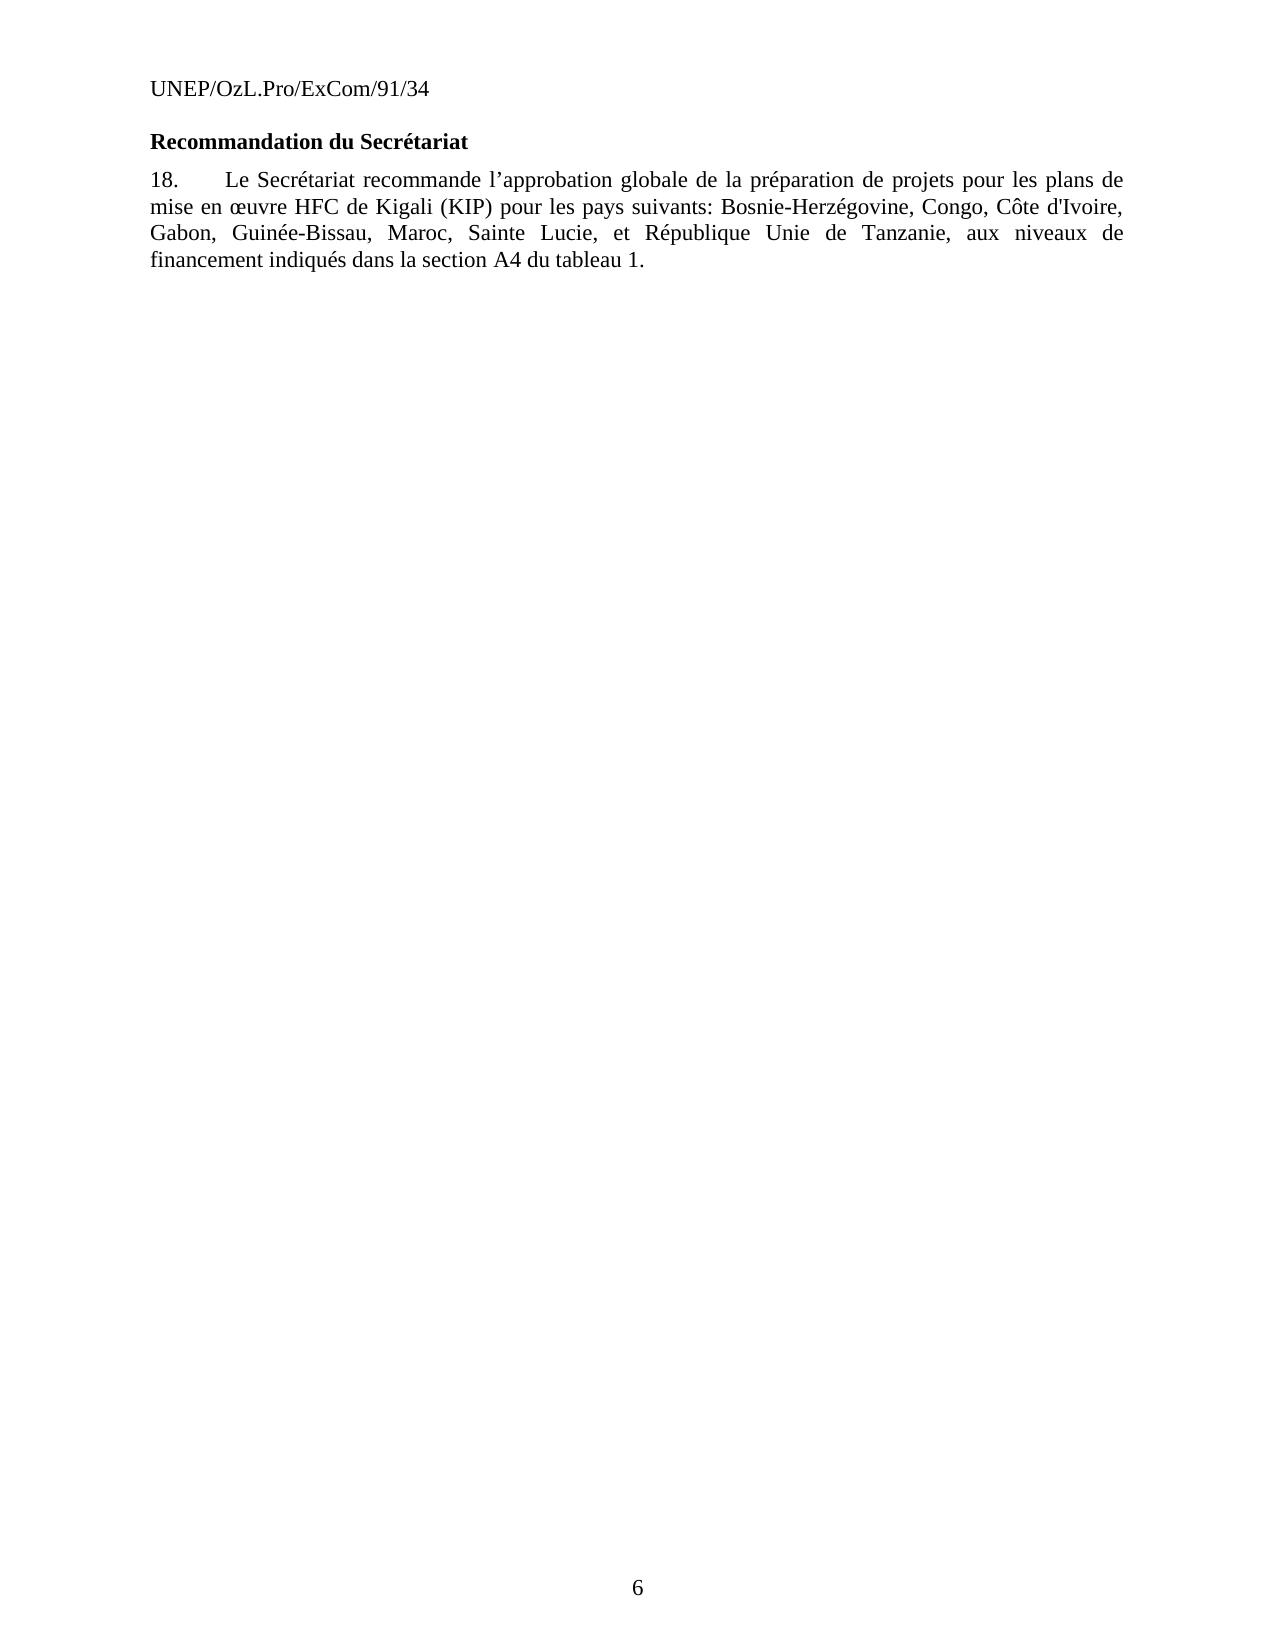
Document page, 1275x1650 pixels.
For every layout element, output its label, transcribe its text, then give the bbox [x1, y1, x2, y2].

subtitle Recommandation du Secrétariat [150, 128, 1125, 154]
subtitle Le Secrétariat recommande l’approbation globale de la préparation de projets pour les plans de mise en œuvre HFC de Kigali (KIP) pour les pays suivants: Bosnie-Herzégovine, Congo, Côte d'Ivoire, Gabon, Guinée-Bissau, Maroc, Sainte Lucie, et République Unie de Tanzanie, aux niveaux de financement indiqués dans la section A4 du tableau 1. [150, 167, 1125, 272]
